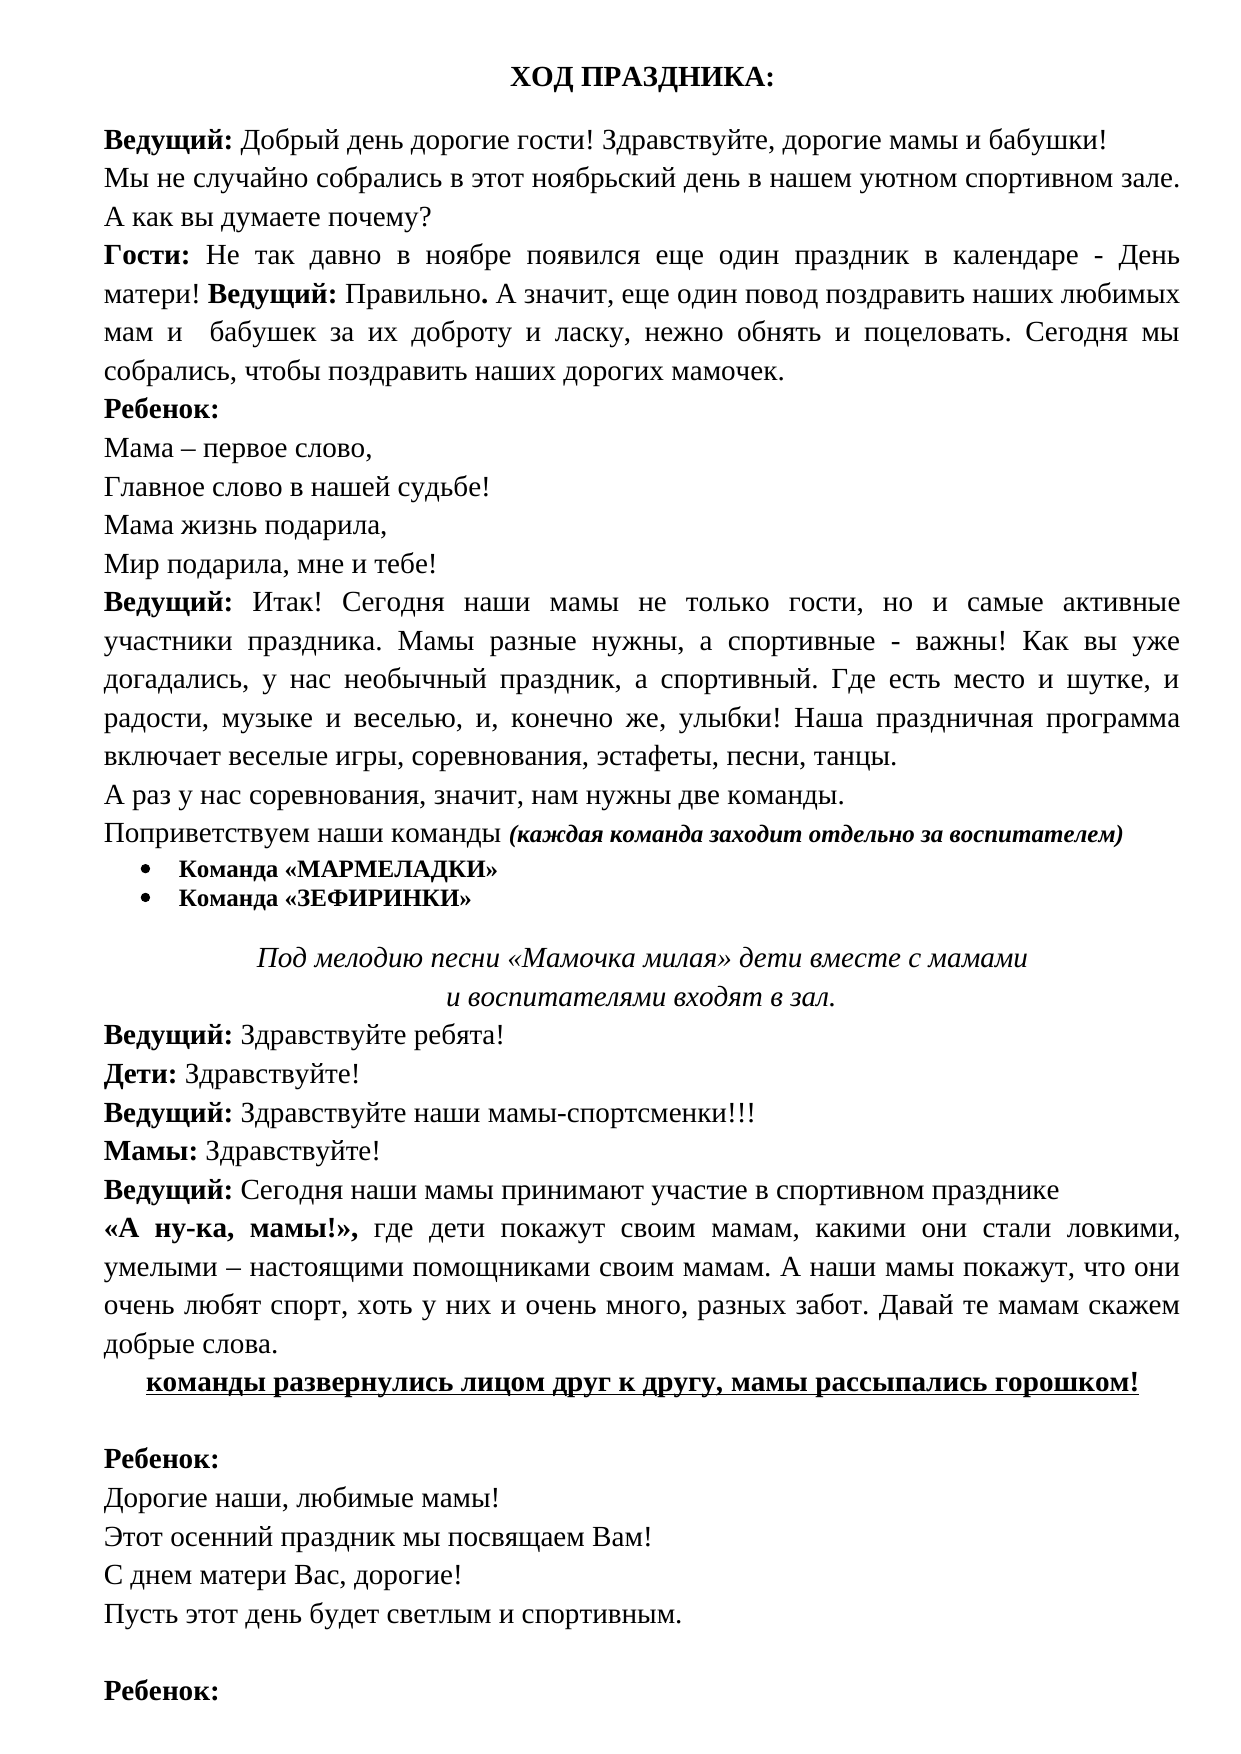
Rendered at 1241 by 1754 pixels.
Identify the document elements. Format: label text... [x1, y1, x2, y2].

text Дети: Здравствуйте! [103, 1056, 1181, 1090]
text Мама – первое слово, Главное слово в нашей судьбе! Мама жизнь подарила, Мир подарила, мне и тебе! [103, 430, 1181, 579]
text Под мелодию песни «Мамочка милая» дети вместе с мамами [103, 940, 1181, 974]
text Гости: Не так давно в ноябре появился еще один праздник в календаре - День матери! Ведущий: Правильно. А значит, еще один повод поздравить наших любимых мам и бабушек за их доброту и ласку, нежно обнять и поцеловать. Сегодня мы собрались, чтобы поздравить наших дорогих мамочек. [103, 237, 1181, 387]
text Поприветствуем наши команды (каждая команда заходит отдельно за воспитателем) [103, 816, 1181, 849]
text и воспитателями входят в зал. [103, 979, 1181, 1012]
text Этот осенний праздник мы посвящаем Вам! [103, 1519, 1181, 1552]
text Ведущий: Здравствуйте наши мамы-спортсменки!!! [103, 1095, 1181, 1128]
text А раз у нас соревнования, значит, нам нужны две команды. [103, 777, 1181, 811]
text Ребенок: [103, 392, 1181, 425]
text «А ну-ка, мамы!», где дети покажут своим мамам, какими они стали ловкими, умелыми – настоящими помощниками своим мамам. А наши мамы покажут, что они очень любят спорт, хоть у них и очень много, разных забот. Давай те мамам скажем добрые слова. [103, 1210, 1181, 1359]
text команды развернулись лицом друг к другу, мамы рассыпались горошком! [103, 1364, 1181, 1398]
list Команда «МАРМЕЛАДКИ» [141, 854, 1181, 883]
text Ведущий: Добрый день дорогие гости! Здравствуйте, дорогие мамы и бабушки! [103, 122, 1181, 155]
text С днем матери Вас, дорогие! [103, 1557, 1181, 1591]
text Ребенок: [103, 1442, 1181, 1475]
text Ребенок: [103, 1673, 1181, 1706]
text Ведущий: Сегодня наши мамы принимают участие в спортивном празднике [103, 1172, 1181, 1205]
text Дорогие наши, любимые мамы! [103, 1480, 1181, 1514]
text ХОД ПРАЗДНИКА: [103, 59, 1181, 93]
text Мы не случайно собрались в этот ноябрьский день в нашем уютном спортивном зале. А как вы думаете почему? [103, 160, 1181, 232]
list Команда «ЗЕФИРИНКИ» [141, 883, 1181, 912]
text Мамы: Здравствуйте! [103, 1133, 1181, 1167]
text Ведущий: Итак! Сегодня наши мамы не только гости, но и самые активные участники праздника. Мамы разные нужны, а спортивные - важны! Как вы уже догадались, у нас необычный праздник, а спортивный. Где есть место и шутке, и радости, музыке и веселью, и, конечно же, улыбки! Наша праздничная программа включает веселые игры, соревнования, эстафеты, песни, танцы. [103, 584, 1181, 772]
text Пусть этот день будет светлым и спортивным. [103, 1596, 1181, 1629]
text Ведущий: Здравствуйте ребята! [103, 1017, 1181, 1051]
